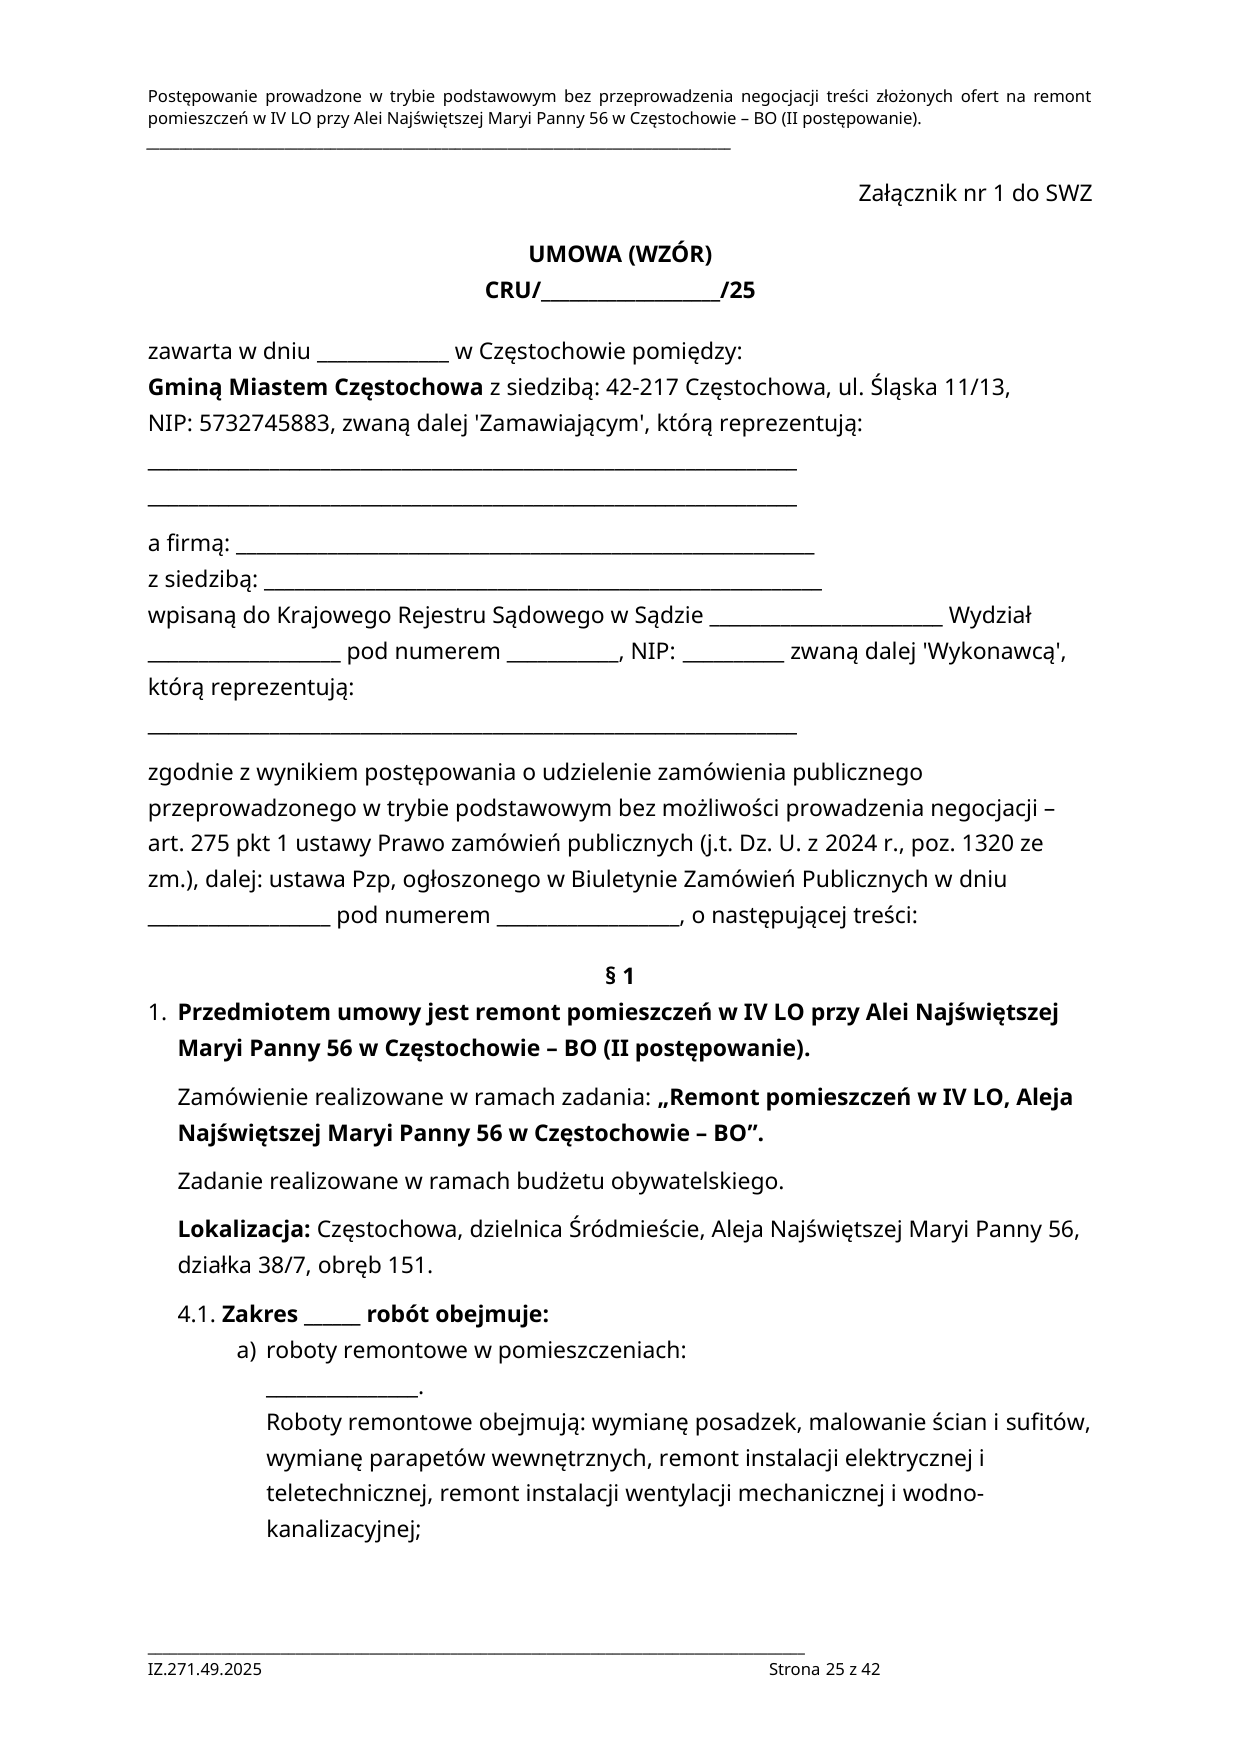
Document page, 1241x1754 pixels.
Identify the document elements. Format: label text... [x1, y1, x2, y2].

subtitle CRU/___________________/25 [148, 274, 1092, 306]
text a) roboty remontowe w pomieszczeniach: [236, 1334, 1092, 1365]
text 4.1. Zakres ______ robót obejmuje: [177, 1298, 1092, 1329]
text § 1 [148, 960, 1092, 991]
list Przedmiotem umowy jest remont pomieszczeń w IV LO przy Alei Najświętszej Maryi Panny 56 w Częstochowie – BO (II postępowanie). [148, 996, 1092, 1063]
text zawarta w dniu _____________ w Częstochowie pomiędzy: [148, 335, 1092, 366]
text zgodnie z wynikiem postępowania o udzielenie zamówienia publicznego przeprowadzonego w trybie podstawowym bez możliwości prowadzenia negocjacji – art. 275 pkt 1 ustawy Prawo zamówień publicznych (j.t. Dz. U. z 2024 r., poz. 1320 ze zm.), dalej: ustawa Pzp, ogłoszonego w Biuletynie Zamówień Publicznych w dniu __________________ pod numerem __________________, o następującej treści: [148, 756, 1092, 931]
text Zadanie realizowane w ramach budżetu obywatelskiego. [177, 1165, 1092, 1196]
text Lokalizacja: Częstochowa, dzielnica Śródmieście, Aleja Najświętszej Maryi Panny 56, działka 38/7, obręb 151. [177, 1213, 1092, 1281]
text z siedzibą: _______________________________________________________ [148, 563, 1092, 594]
text wpisaną do Krajowego Rejestru Sądowego w Sądzie _______________________ Wydział ___________________ pod numerem ___________, NIP: __________ zwaną dalej 'Wykonawcą', którą reprezentują: [148, 599, 1092, 702]
text Gminą Miastem Częstochowa z siedzibą: 42-217 Częstochowa, ul. Śląska 11/13, NIP: 5732745883, zwaną dalej 'Zamawiającym', którą reprezentują: [148, 371, 1092, 438]
text ________________________________________________________________ [148, 443, 1092, 474]
text Roboty remontowe obejmują: wymianę posadzek, malowanie ścian i sufitów, wymianę parapetów wewnętrznych, remont instalacji elektrycznej i teletechnicznej, remont instalacji wentylacji mechanicznej i wodno-kanalizacyjnej; [266, 1406, 1092, 1544]
text ________________________________________________________________ [148, 707, 1092, 738]
text Załącznik nr 1 do SWZ [148, 177, 1092, 209]
subtitle UMOWA (WZÓR) [148, 238, 1092, 269]
text Zamówienie realizowane w ramach zadania: „Remont pomieszczeń w IV LO, Aleja Najświętszej Maryi Panny 56 w Częstochowie – BO”. [177, 1081, 1092, 1148]
text _______________. [266, 1369, 1092, 1401]
text a firmą: _________________________________________________________ [148, 527, 1092, 559]
text ________________________________________________________________ [148, 479, 1092, 510]
